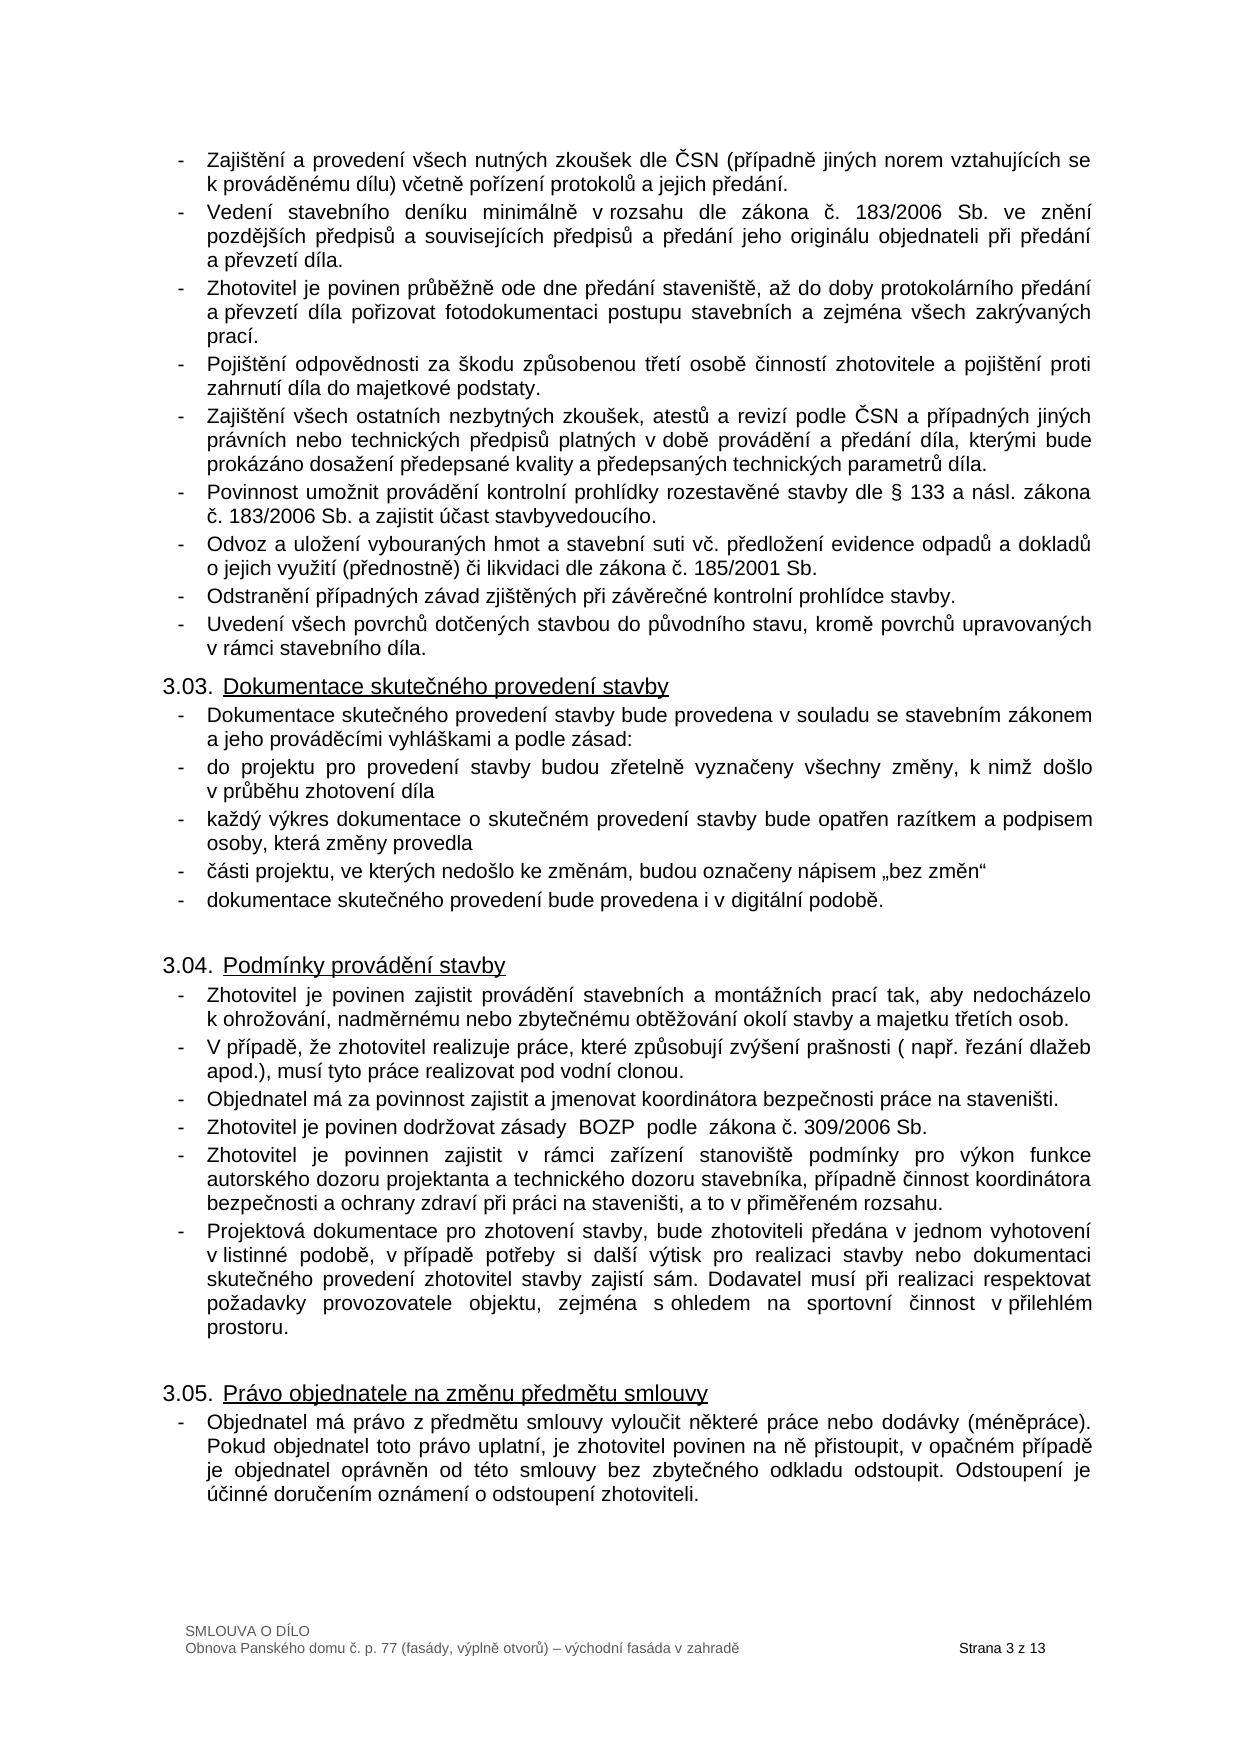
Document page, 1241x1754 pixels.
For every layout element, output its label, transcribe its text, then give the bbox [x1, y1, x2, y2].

text části projektu, ve kterých nedošlo ke změnám, budou označeny nápisem „bez změn“ [177, 859, 1093, 883]
text Zhotovitel je povinen průběžně ode dne předání staveniště, až do doby protokolárního předání a převzetí díla pořizovat fotodokumentaci postupu stavebních a zejména všech zakrývaných prací. [177, 276, 1093, 348]
text Zhotovitel je povinen zajistit provádění stavebních a montážních prací tak, aby nedocházelo k ohrožování, nadměrnému nebo zbytečnému obtěžování okolí stavby a majetku třetích osob. [177, 983, 1093, 1031]
text Odvoz a uložení vybouraných hmot a stavební suti vč. předložení evidence odpadů a dokladů o jejich využití (přednostně) či likvidaci dle zákona č. 185/2001 Sb. [177, 532, 1093, 580]
text Odstranění případných závad zjištěných při závěrečné kontrolní prohlídce stavby. [177, 584, 1093, 608]
text Zhotovitel je povinen dodržovat zásady BOZP podle zákona č. 309/2006 Sb. [177, 1115, 1093, 1139]
text Objednatel má za povinnost zajistit a jmenovat koordinátora bezpečnosti práce na staveništi. [177, 1087, 1093, 1111]
text do projektu pro provedení stavby budou zřetelně vyznačeny všechny změny, k nimž došlo v průběhu zhotovení díla [177, 755, 1093, 803]
text Zajištění všech ostatních nezbytných zkoušek, atestů a revizí podle ČSN a případných jiných právních nebo technických předpisů platných v době provádění a předání díla, kterými bude prokázáno dosažení předepsané kvality a předepsaných technických parametrů díla. [177, 404, 1093, 476]
text Zhotovitel je povinnen zajistit v rámci zařízení stanoviště podmínky pro výkon funkce autorského dozoru projektanta a technického dozoru stavebníka, případně činnost koordinátora bezpečnosti a ochrany zdraví při práci na staveništi, a to v přiměřeném rozsahu. [177, 1143, 1093, 1215]
subtitle Podmínky provádění stavby [162, 952, 1093, 978]
text každý výkres dokumentace o skutečném provedení stavby bude opatřen razítkem a podpisem osoby, která změny provedla [177, 807, 1093, 855]
text Projektová dokumentace pro zhotovení stavby, bude zhotoviteli předána v jednom vyhotovení v listinné podobě, v případě potřeby si další výtisk pro realizaci stavby nebo dokumentaci skutečného provedení zhotovitel stavby zajistí sám. Dodavatel musí při realizaci respektovat požadavky provozovatele objektu, zejména s ohledem na sportovní činnost v přilehlém prostoru. [177, 1219, 1093, 1339]
text Dokumentace skutečného provedení stavby bude provedena v souladu se stavebním zákonem a jeho prováděcími vyhláškami a podle zásad: [177, 703, 1093, 751]
text Vedení stavebního deníku minimálně v rozsahu dle zákona č. 183/2006 Sb. ve znění pozdějších předpisů a souvisejících předpisů a předání jeho originálu objednateli při předání a převzetí díla. [177, 200, 1093, 272]
text V případě, že zhotovitel realizuje práce, které způsobují zvýšení prašnosti ( např. řezání dlažeb apod.), musí tyto práce realizovat pod vodní clonou. [177, 1035, 1093, 1083]
text Pojištění odpovědnosti za škodu způsobenou třetí osobě činností zhotovitele a pojištění proti zahrnutí díla do majetkové podstaty. [177, 352, 1093, 400]
subtitle Dokumentace skutečného provedení stavby [162, 673, 1093, 699]
subtitle Právo objednatele na změnu předmětu smlouvy [162, 1379, 1093, 1406]
text dokumentace skutečného provedení bude provedena i v digitální podobě. [177, 887, 1093, 911]
text Objednatel má právo z předmětu smlouvy vyloučit některé práce nebo dodávky (méněpráce). Pokud objednatel toto právo uplatní, je zhotovitel povinen na ně přistoupit, v opačném případě je objednatel oprávněn od této smlouvy bez zbytečného odkladu odstoupit. Odstoupení je účinné doručením oznámení o odstoupení zhotoviteli. [177, 1410, 1093, 1506]
text Zajištění a provedení všech nutných zkoušek dle ČSN (případně jiných norem vztahujících se k prováděnému dílu) včetně pořízení protokolů a jejich předání. [177, 148, 1093, 196]
text Povinnost umožnit provádění kontrolní prohlídky rozestavěné stavby dle § 133 a násl. zákona č. 183/2006 Sb. a zajistit účast stavbyvedoucího. [177, 480, 1093, 528]
text Uvedení všech povrchů dotčených stavbou do původního stavu, kromě povrchů upravovaných v rámci stavebního díla. [177, 612, 1093, 660]
